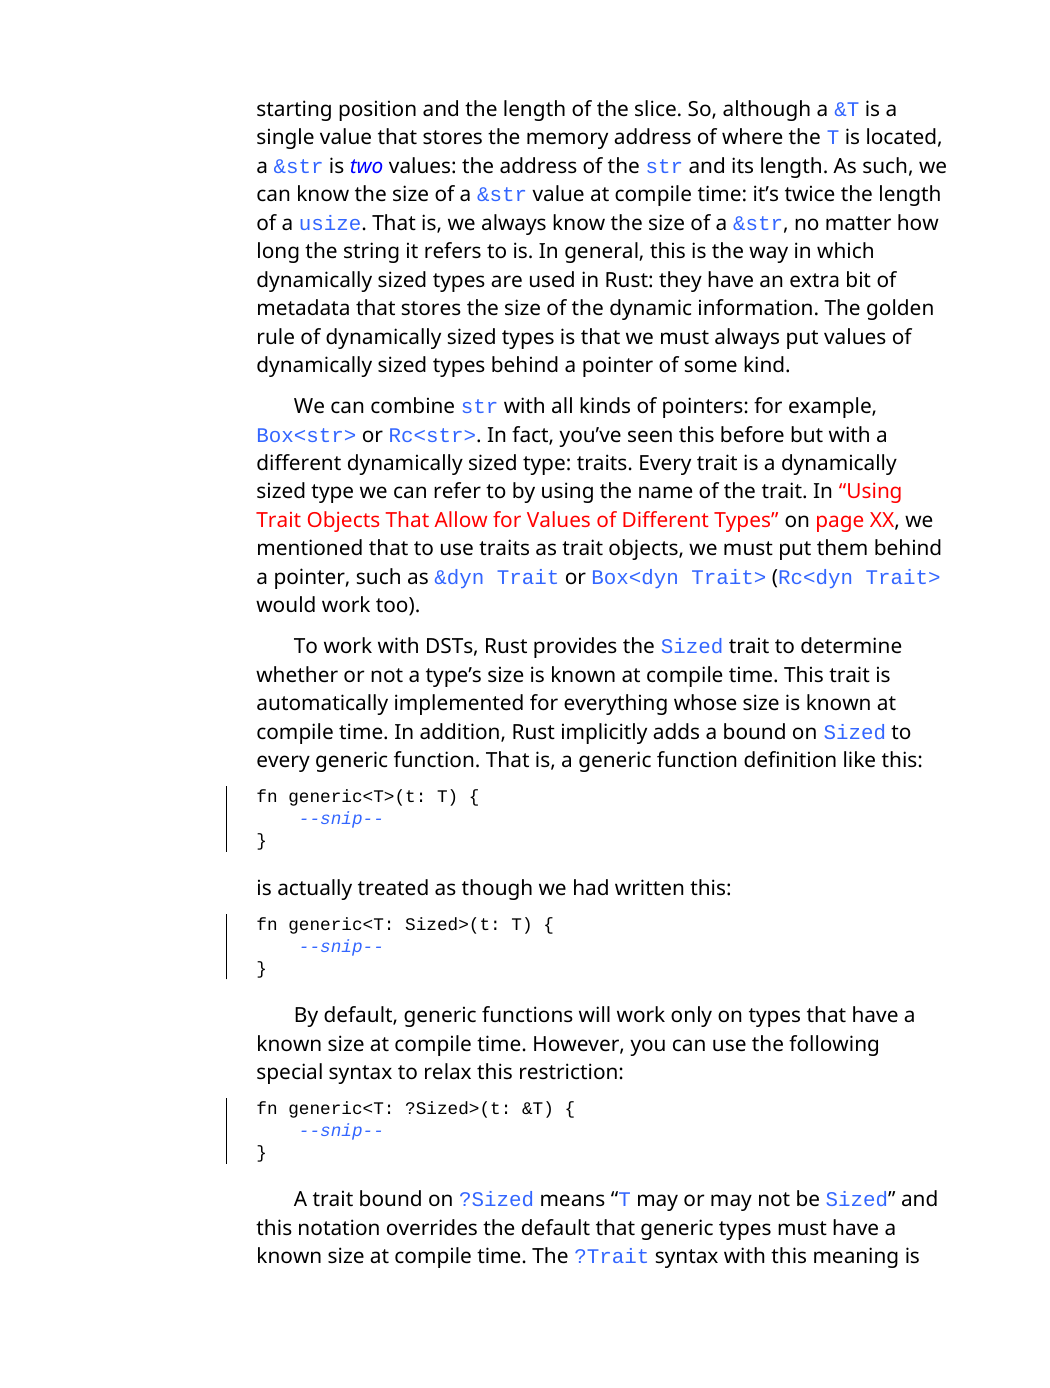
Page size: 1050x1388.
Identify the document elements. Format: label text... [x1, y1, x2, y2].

text --snip-- [227, 1120, 950, 1142]
text } [227, 957, 950, 979]
text is actually treated as though we had written this: [256, 873, 950, 901]
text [256, 94, 950, 379]
text --snip-- [227, 936, 950, 957]
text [256, 1184, 950, 1270]
text --snip-- [227, 808, 950, 830]
text fn generic<T: Sized>(t: T) { [227, 914, 950, 936]
text } [227, 1142, 950, 1164]
text We can combine str with all kinds of pointers: for example, Box<str> or Rc<str>. In fact, you’ve seen this before but with a different dynamically sized type: traits. Every trait is a dynamically sized type we can refer to by using the name of the trait. In “Using Trait Objects That Allow for Values of Different Types” on page XX, we mentioned that to use traits as trait objects, we must put them behind a pointer, such as &dyn Trait or Box<dyn Trait> (Rc<dyn Trait> would work too). [256, 391, 950, 619]
text To work with DSTs, Rust provides the Sized trait to determine whether or not a type’s size is known at compile time. This trait is automatically implemented for everything whose size is known at compile time. In addition, Rust implicitly adds a bound on Sized to every generic function. That is, a generic function definition like this: [256, 631, 950, 774]
text fn generic<T>(t: T) { [227, 786, 950, 808]
text fn generic<T: ?Sized>(t: &T) { [227, 1098, 950, 1120]
text By default, generic functions will work only on types that have a known size at compile time. However, you can use the following special syntax to relax this restriction: [256, 1000, 950, 1086]
text } [227, 830, 950, 852]
